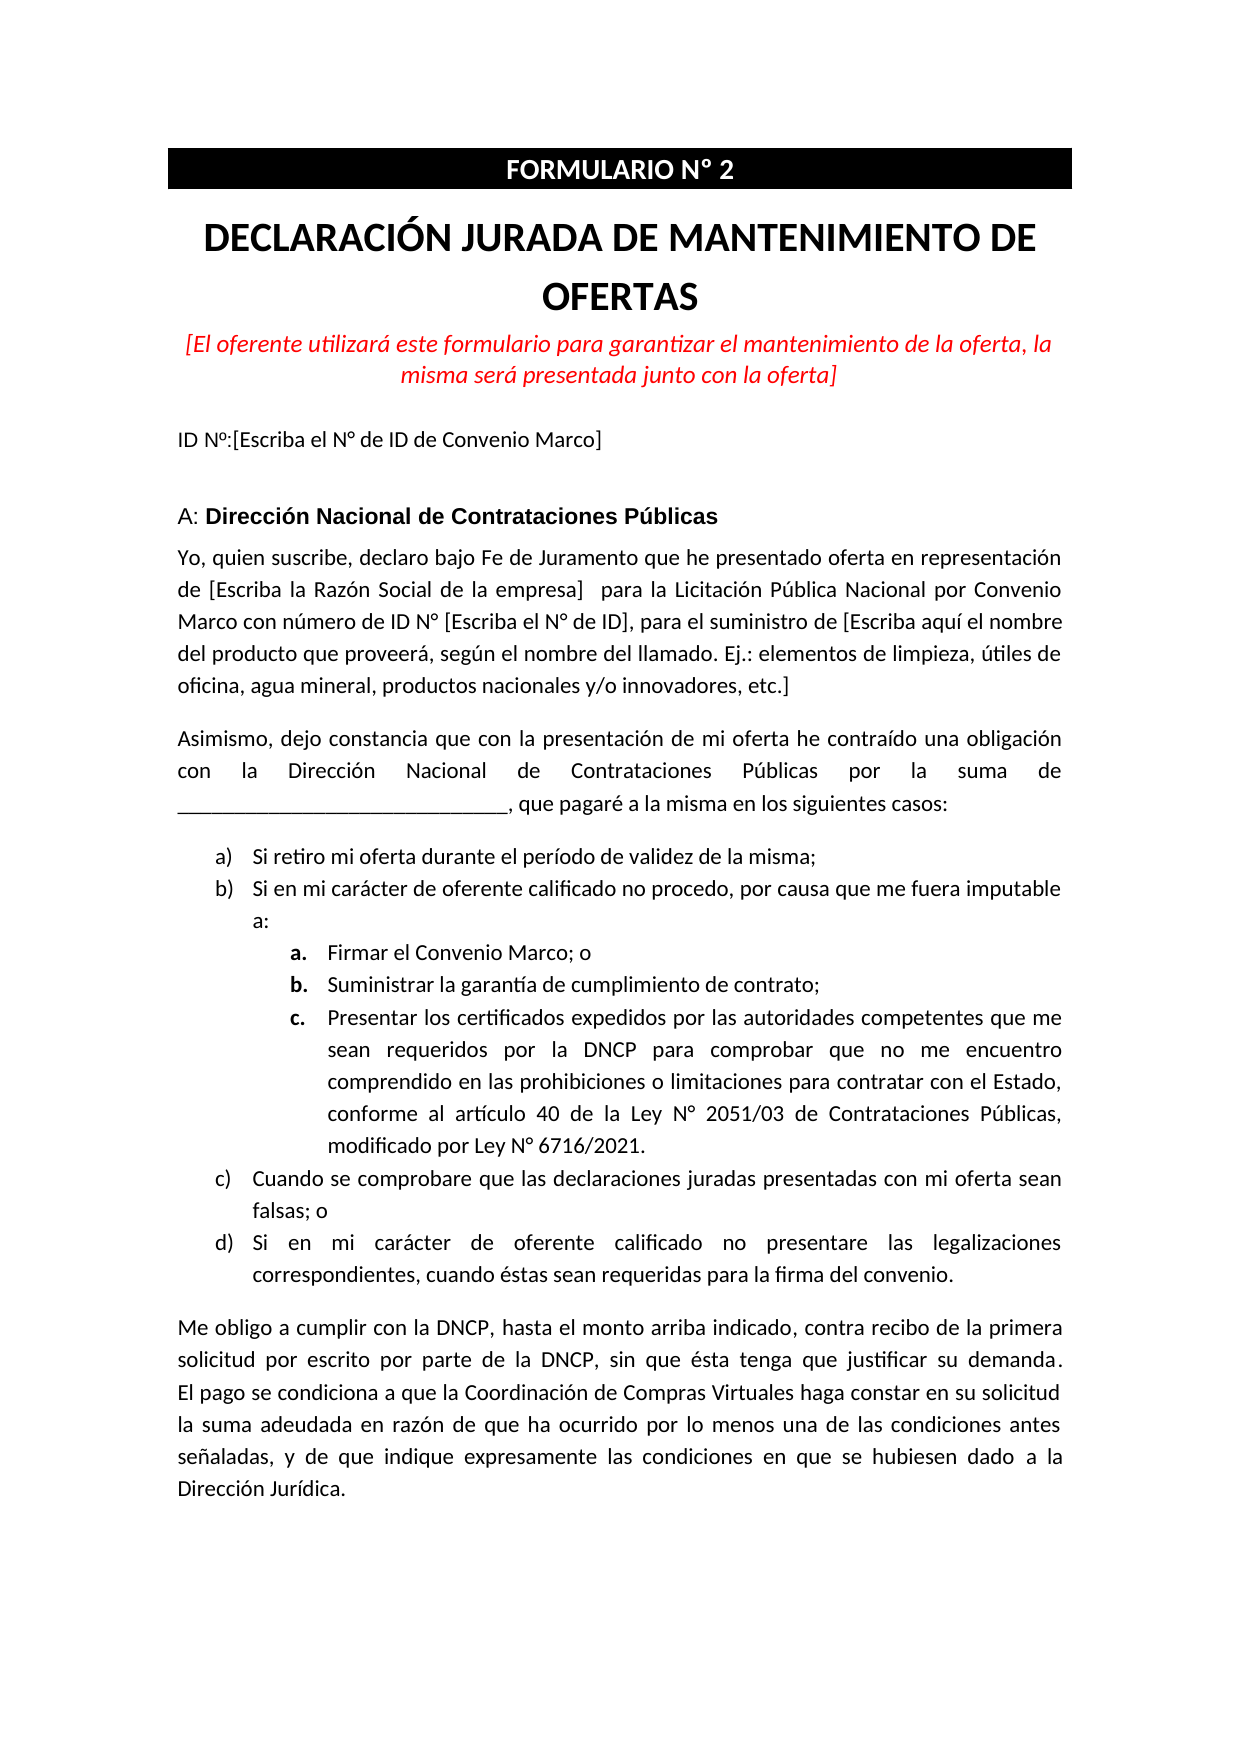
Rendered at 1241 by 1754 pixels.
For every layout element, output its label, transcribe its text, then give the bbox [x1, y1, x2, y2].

text [El oferente utilizará este formulario para garantizar el mantenimiento de la oferta, la misma será presentada junto con la oferta] [177, 328, 1063, 389]
list Cuando se comprobare que las declaraciones juradas presentadas con mi oferta sean falsas; o [215, 1164, 1063, 1224]
list Presentar los certificados expedidos por las autoridades competentes que me sean requeridos por la DNCP para comprobar que no me encuentro comprendido en las prohibiciones o limitaciones para contratar con el Estado, conforme al artículo 40 de la Ley N° 2051/03 de Contrataciones Públicas, modificado por Ley N° 6716/2021. [290, 1003, 1063, 1159]
text ID Nº: [177, 425, 1063, 453]
list Firmar el Convenio Marco; o [290, 938, 1063, 966]
text Asimismo, dejo constancia que con la presentación de mi oferta he contraído una obligación con la Dirección Nacional de Contrataciones Públicas por la suma de _____________________________, que pagaré a la misma en los siguientes casos: [177, 724, 1063, 817]
text Yo, quien suscribe, declaro bajo Fe de Juramento que he presentado oferta en representación de para la Licitación Pública Nacional por Convenio Marco con número de ID N° , para el suministro de [177, 543, 1063, 699]
text Me obligo a cumplir con la DNCP, hasta el monto arriba indicado, contra recibo de la primera solicitud por escrito por parte de la DNCP, sin que ésta tenga que justificar su demanda. El pago se condiciona a que la Coordinación de Compras Virtuales haga constar en su solicitud la suma adeudada en razón de que ha ocurrido por lo menos una de las condiciones antes señaladas, y de que indique expresamente las condiciones en que se hubiesen dado a la Dirección Jurídica. [177, 1313, 1063, 1502]
list Si en mi carácter de oferente calificado no presentare las legalizaciones correspondientes, cuando éstas sean requeridas para la firma del convenio. [215, 1228, 1063, 1288]
list Si retiro mi oferta durante el período de validez de la misma; [215, 842, 1063, 870]
list Suministrar la garantía de cumplimiento de contrato; [290, 971, 1063, 999]
text A: Dirección Nacional de Contrataciones Públicas [177, 503, 1063, 529]
text FORMULARIO Nº 2 [169, 149, 1071, 188]
list Si en mi carácter de oferente calificado no procedo, por causa que me fuera imputable a: [215, 874, 1063, 934]
subtitle DECLARACIÓN JURADA DE MANTENIMIENTO DE OFERTAS [177, 211, 1063, 321]
